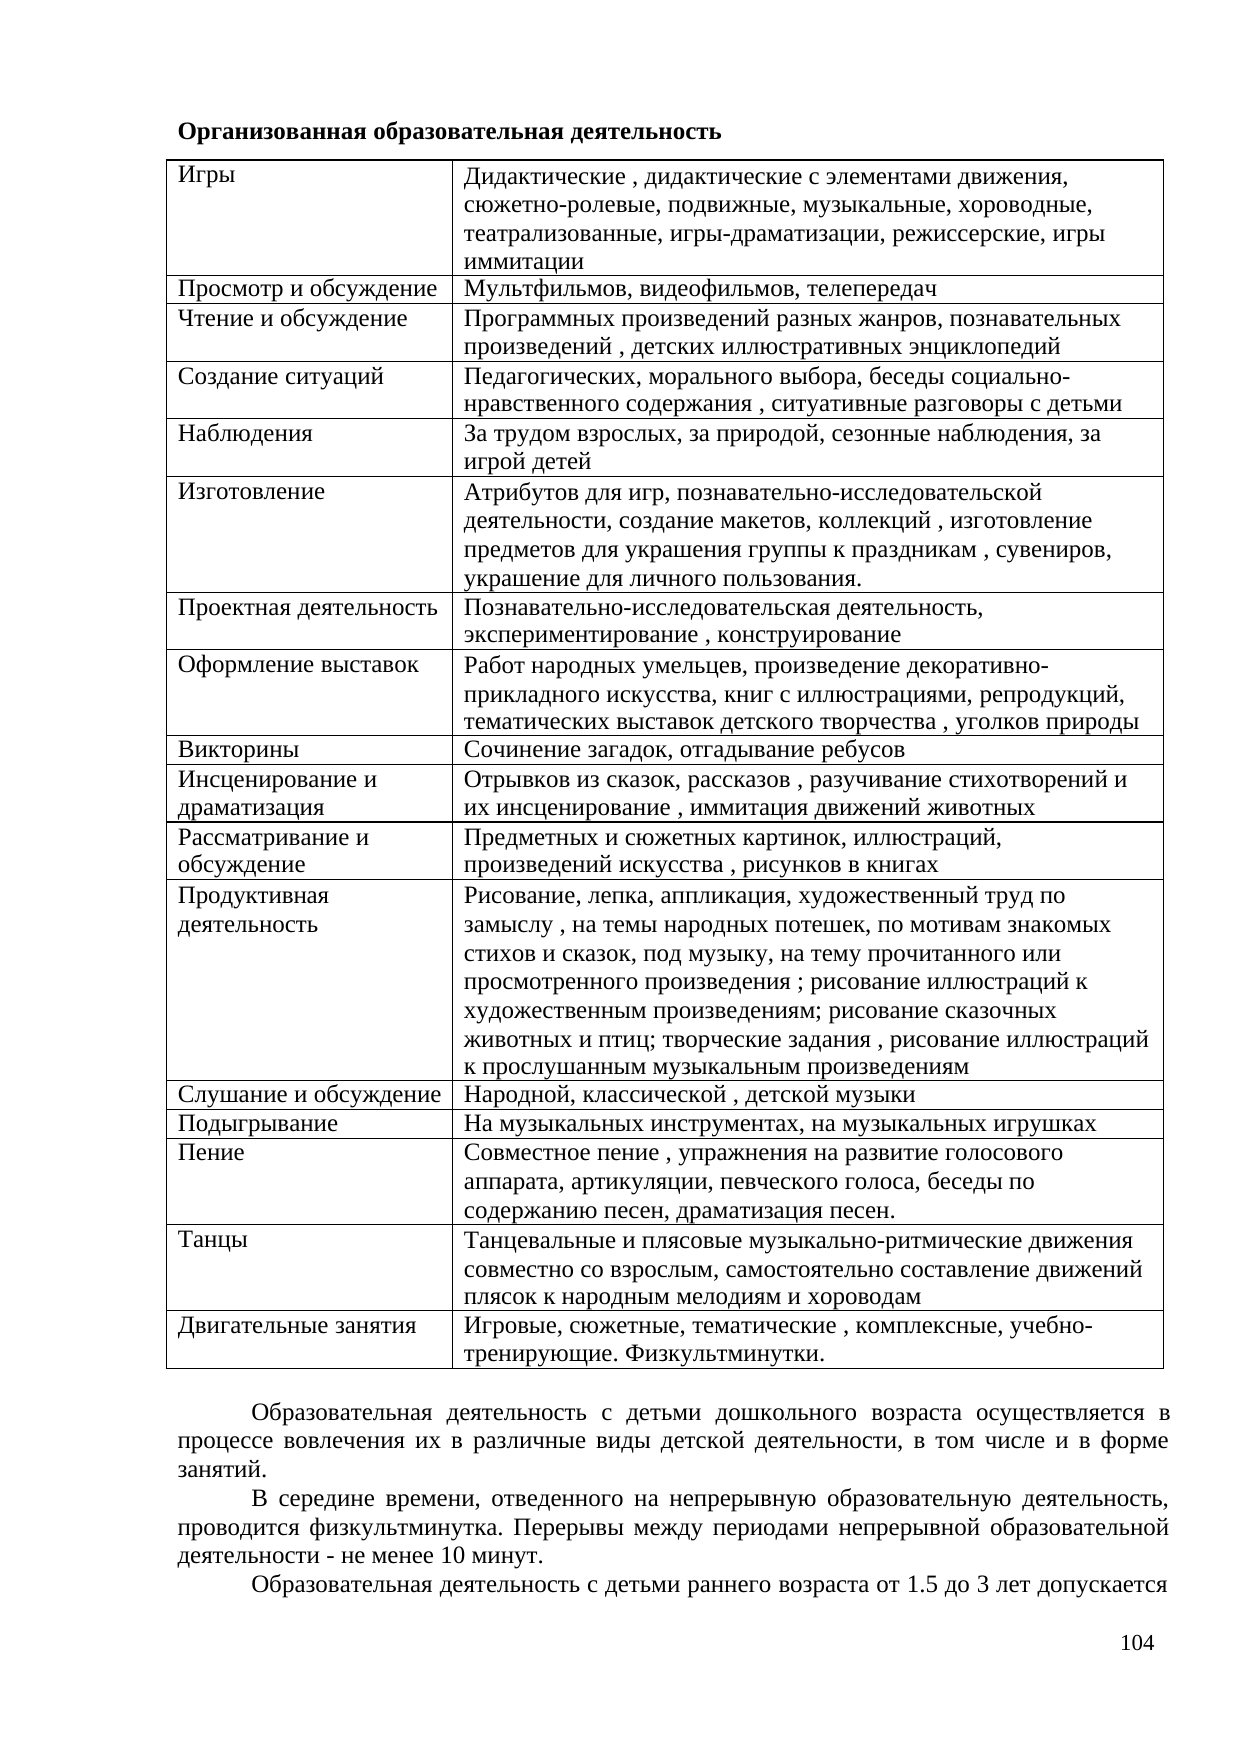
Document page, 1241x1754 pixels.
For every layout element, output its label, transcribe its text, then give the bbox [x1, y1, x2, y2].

table_header Дидактические , дидактические с элементами движения, сюжетно-ролевые, подвижные, музыкальные, хороводные, театрализованные, игры-драматизации, режиссерские, игры иммитации [453, 161, 1163, 274]
text Образовательная деятельность с детьми дошкольного возраста осуществляется в процессе вовлечения их в различные виды детской деятельности, в том числе и в форме занятий. [177, 1397, 1170, 1483]
table_cell Проектная деятельность [167, 593, 452, 649]
table_cell Работ народных умельцев, произведение декоративно- прикладного искусства, книг с иллюстрациями, репродукций, тематических выставок детского творчества , уголков природы [453, 650, 1163, 735]
table_cell Пение [167, 1139, 452, 1224]
table_cell Игровые, сюжетные, тематические , комплексные, учебно- тренирующие. Физкультминутки. [453, 1311, 1163, 1368]
table_cell Танцевальные и плясовые музыкально-ритмические движения совместно со взрослым, самостоятельно составление движений плясок к народным мелодиям и хороводам [453, 1225, 1163, 1310]
table_cell Изготовление [167, 477, 452, 592]
table_cell За трудом взрослых, за природой, сезонные наблюдения, за игрой детей [453, 419, 1163, 476]
table_cell Викторины [167, 736, 452, 764]
table_cell Чтение и обсуждение [167, 304, 452, 361]
table_cell Инсценирование и драматизация [167, 765, 452, 821]
table_cell Совместное пение , упражнения на развитие голосового аппарата, артикуляции, певческого голоса, беседы по содержанию песен, драматизация песен. [453, 1139, 1163, 1224]
table_cell Просмотр и обсуждение [167, 276, 452, 303]
table_cell Создание ситуаций [167, 362, 452, 418]
table_cell Слушание и обсуждение [167, 1081, 452, 1109]
table_cell Подыгрывание [167, 1110, 452, 1137]
table_cell Сочинение загадок, отгадывание ребусов [453, 736, 1163, 764]
table_cell Педагогических, морального выбора, беседы социально- нравственного содержания , ситуативные разговоры с детьми [453, 362, 1163, 418]
table_cell Танцы [167, 1225, 452, 1310]
table_cell Отрывков из сказок, рассказов , разучивание стихотворений и их инсценирование , иммитация движений животных [453, 765, 1163, 821]
table_cell Рассматривание и обсуждение [167, 823, 452, 879]
subtitle Организованная образовательная деятельность [177, 116, 1223, 145]
table_cell Народной, классической , детской музыки [453, 1081, 1163, 1109]
table_cell На музыкальных инструментах, на музыкальных игрушках [453, 1110, 1163, 1137]
table_cell Рисование, лепка, аппликация, художественный труд по замыслу , на темы народных потешек, по мотивам знакомых стихов и сказок, под музыку, на тему прочитанного или просмотренного произведения ; рисование иллюстраций к художественным произведениям; рисование сказочных животных и птиц; творческие задания , рисование иллюстраций к прослушанным музыкальным произведениям [453, 880, 1163, 1080]
table_cell Предметных и сюжетных картинок, иллюстраций, произведений искусства , рисунков в книгах [453, 823, 1163, 879]
table_header Игры [167, 161, 452, 274]
table_cell Продуктивная деятельность [167, 880, 452, 1080]
table_cell Мультфильмов, видеофильмов, телепередач [453, 276, 1163, 303]
table_cell Двигательные занятия [167, 1311, 452, 1368]
table_cell Оформление выставок [167, 650, 452, 735]
table_cell Наблюдения [167, 419, 452, 476]
text В середине времени, отведенного на непрерывную образовательную деятельность, проводится физкультминутка. Перерывы между периодами непрерывной образовательной деятельности - не менее 10 минут. [177, 1483, 1170, 1569]
table_cell Программных произведений разных жанров, познавательных произведений , детских иллюстративных энциклопедий [453, 304, 1163, 361]
table_cell Атрибутов для игр, познавательно-исследовательской деятельности, создание макетов, коллекций , изготовление предметов для украшения группы к праздникам , сувениров, украшение для личного пользования. [453, 477, 1163, 592]
text Образовательная деятельность с детьми раннего возраста от 1.5 до 3 лет допускается [251, 1569, 1223, 1598]
table_cell Познавательно-исследовательская деятельность, экспериментирование , конструирование [453, 593, 1163, 649]
